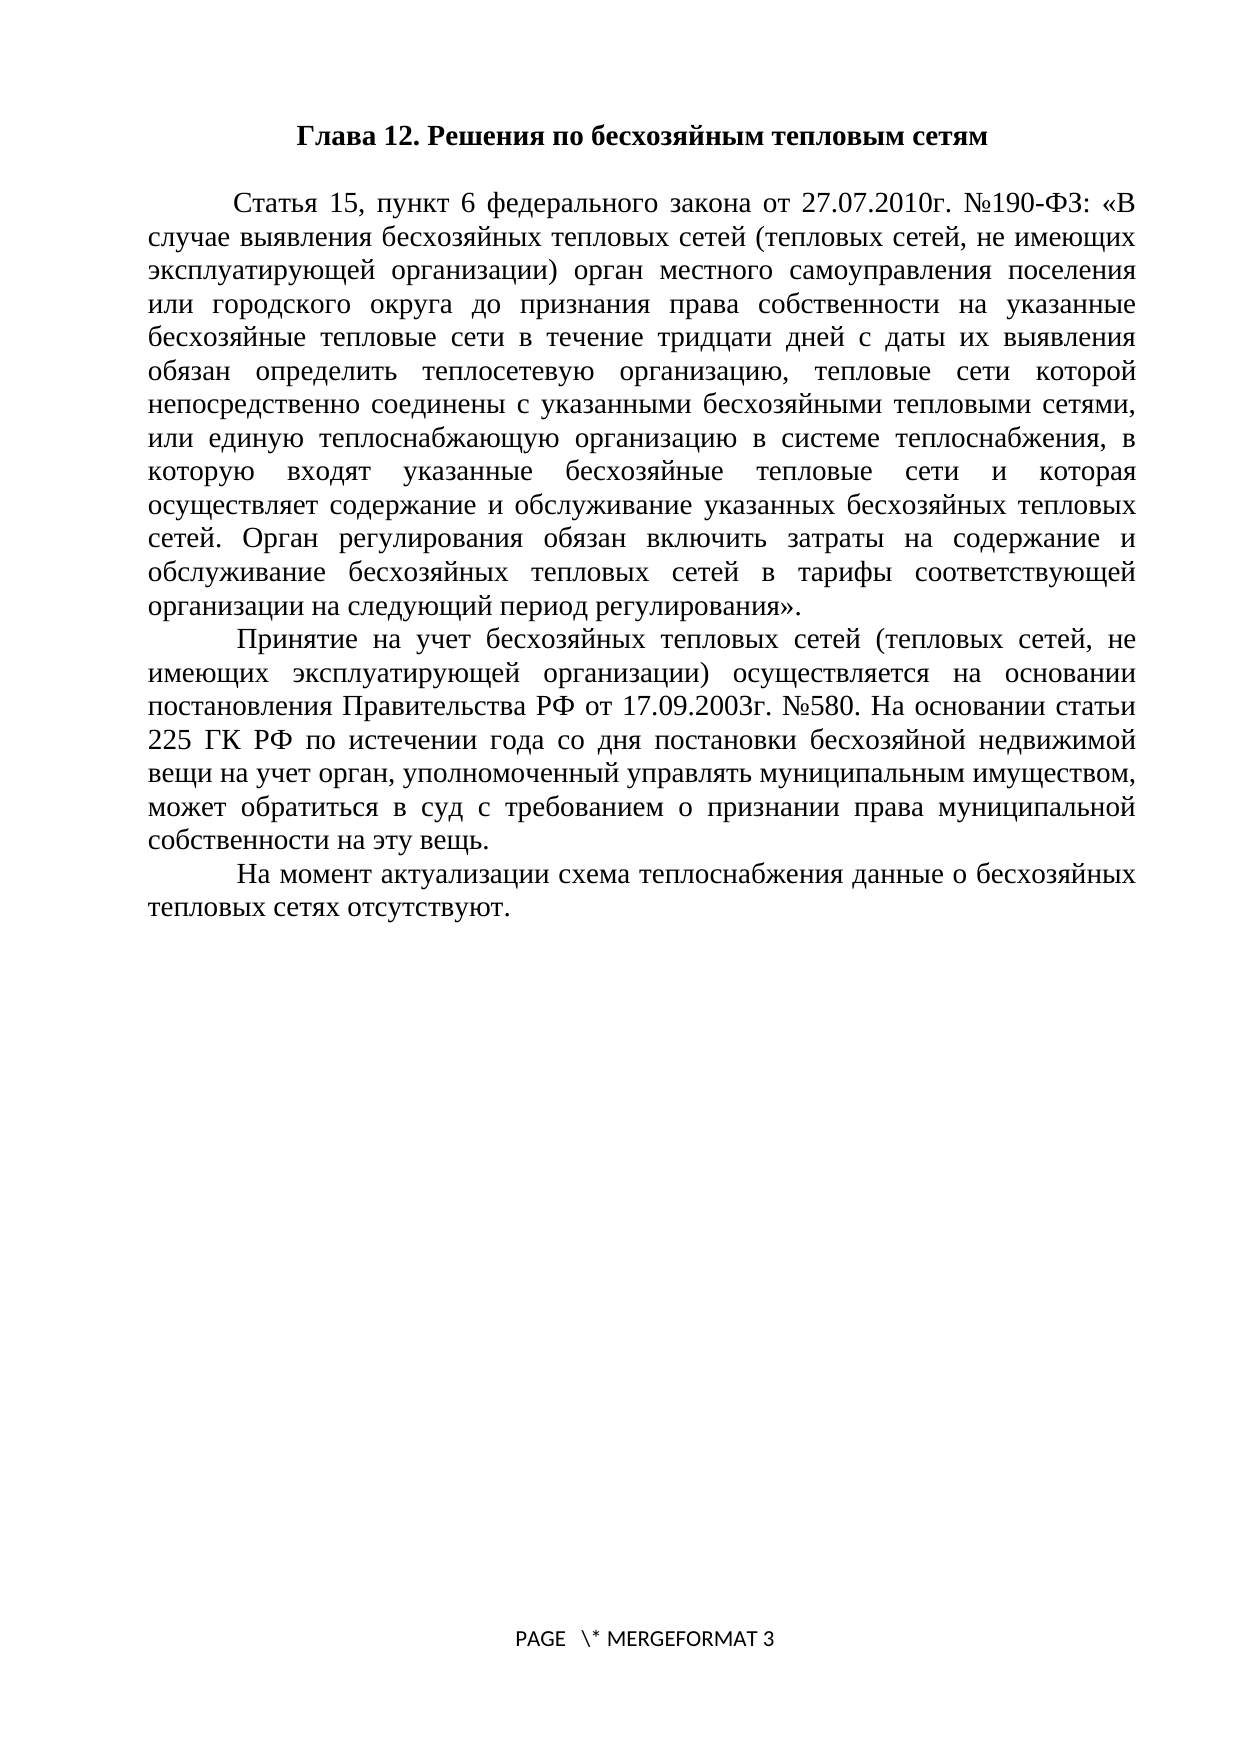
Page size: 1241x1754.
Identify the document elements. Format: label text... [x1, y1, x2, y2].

text Глава 12. Решения по бесхозяйным тепловым сетям [148, 118, 1137, 152]
text Принятие на учет бесхозяйных тепловых сетей (тепловых сетей, не имеющих эксплуатирующей организации) осуществляется на основании постановления Правительства РФ от 17.09.2003г. №580. На основании статьи 225 ГК РФ по истечении года со дня постановки бесхозяйной недвижимой вещи на учет орган, уполномоченный управлять муниципальным имуществом, может обратиться в суд с требованием о признании права муниципальной собственности на эту вещь. [148, 621, 1137, 856]
text На момент актуализации схема теплоснабжения данные о бесхозяйных тепловых сетях отсутствуют. [148, 856, 1137, 923]
text Статья 15, пункт 6 федерального закона от 27.07.2010г. №190-ФЗ: «В случае выявления бесхозяйных тепловых сетей (тепловых сетей, не имеющих эксплуатирующей организации) орган местного самоуправления поселения или городского округа до признания права собственности на указанные бесхозяйные тепловые сети в течение тридцати дней с даты их выявления обязан определить теплосетевую организацию, тепловые сети которой непосредственно соединены с указанными бесхозяйными тепловыми сетями, или единую теплоснабжающую организацию в системе теплоснабжения, в которую входят указанные бесхозяйные тепловые сети и которая осуществляет содержание и обслуживание указанных бесхозяйных тепловых сетей. Орган регулирования обязан включить затраты на содержание и обслуживание бесхозяйных тепловых сетей в тарифы соответствующей организации на следующий период регулирования». [148, 185, 1137, 621]
